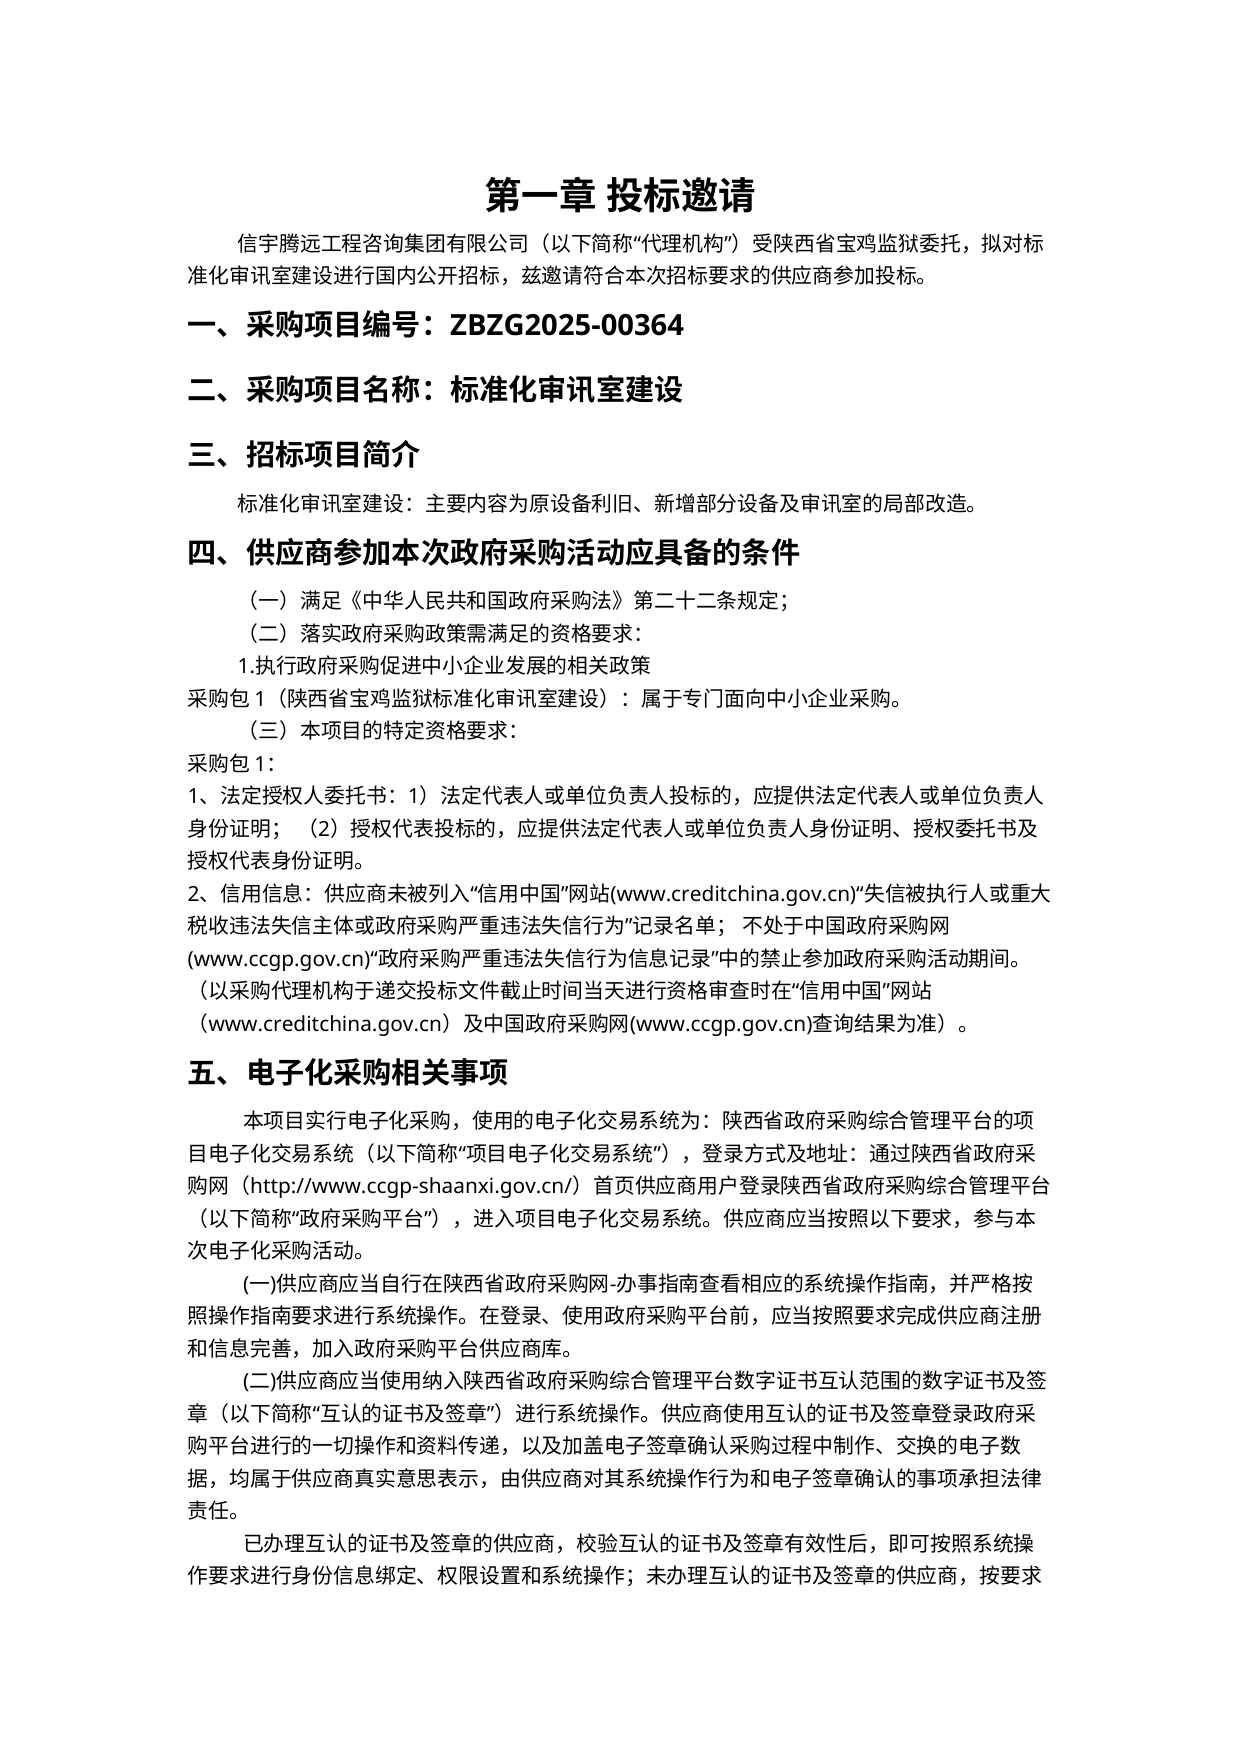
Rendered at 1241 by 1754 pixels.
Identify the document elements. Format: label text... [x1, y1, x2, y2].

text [187, 1527, 1053, 1592]
text 第一章 投标邀请 [187, 162, 1053, 227]
text 五、电子化采购相关事项 [187, 1039, 1053, 1104]
text 1、法定授权人委托书：1）法定代表人或单位负责人投标的，应提供法定代表人或单位负责人身份证明； （2）授权代表投标的，应提供法定代表人或单位负责人身份证明、授权委托书及授权代表身份证明。 [187, 779, 1053, 877]
text 采购包1： [187, 747, 1053, 779]
text （三）本项目的特定资格要求： [187, 714, 1053, 747]
text 四、供应商参加本次政府采购活动应具备的条件 [187, 519, 1053, 584]
text 二、采购项目名称：标准化审讯室建设 [187, 357, 1053, 422]
text （二）落实政府采购政策需满足的资格要求： [187, 617, 1053, 649]
text 信宇腾远工程咨询集团有限公司（以下简称“代理机构”）受陕西省宝鸡监狱委托，拟对标准化审讯室建设进行国内公开招标，兹邀请符合本次招标要求的供应商参加投标。 [187, 227, 1053, 292]
text 三、招标项目简介 [187, 422, 1053, 487]
text （一）满足《中华人民共和国政府采购法》第二十二条规定； [187, 584, 1053, 617]
text (二)供应商应当使用纳入陕西省政府采购综合管理平台数字证书互认范围的数字证书及签章（以下简称“互认的证书及签章”）进行系统操作。供应商使用互认的证书及签章登录政府采购平台进行的一切操作和资料传递，以及加盖电子签章确认采购过程中制作、交换的电子数据，均属于供应商真实意思表示，由供应商对其系统操作行为和电子签章确认的事项承担法律责任。 [187, 1364, 1053, 1527]
text 2、信用信息：供应商未被列入“信用中国”网站(www.creditchina.gov.cn)“失信被执行人或重大税收违法失信主体或政府采购严重违法失信行为”记录名单； 不处于中国政府采购网(www.ccgp.gov.cn)“政府采购严重违法失信行为信息记录”中的禁止参加政府采购活动期间。 （以采购代理机构于递交投标文件截止时间当天进行资格审查时在“信用中国”网站（www.creditchina.gov.cn）及中国政府采购网(www.ccgp.gov.cn)查询结果为准）。 [187, 877, 1053, 1039]
text 本项目实行电子化采购，使用的电子化交易系统为：陕西省政府采购综合管理平台的项目电子化交易系统（以下简称“项目电子化交易系统”），登录方式及地址：通过陕西省政府采购网（http://www.ccgp-shaanxi.gov.cn/）首页供应商用户登录陕西省政府采购综合管理平台（以下简称“政府采购平台”），进入项目电子化交易系统。供应商应当按照以下要求，参与本次电子化采购活动。 [187, 1104, 1053, 1267]
text 标准化审讯室建设：主要内容为原设备利旧、新增部分设备及审讯室的局部改造。 [187, 487, 1053, 519]
text 采购包1（陕西省宝鸡监狱标准化审讯室建设）：属于专门面向中小企业采购。 [187, 682, 1053, 714]
text 一、采购项目编号：ZBZG2025-00364 [187, 292, 1053, 357]
text (一)供应商应当自行在陕西省政府采购网-办事指南查看相应的系统操作指南，并严格按照操作指南要求进行系统操作。在登录、使用政府采购平台前，应当按照要求完成供应商注册和信息完善，加入政府采购平台供应商库。 [187, 1267, 1053, 1364]
text 1.执行政府采购促进中小企业发展的相关政策 [187, 649, 1053, 682]
